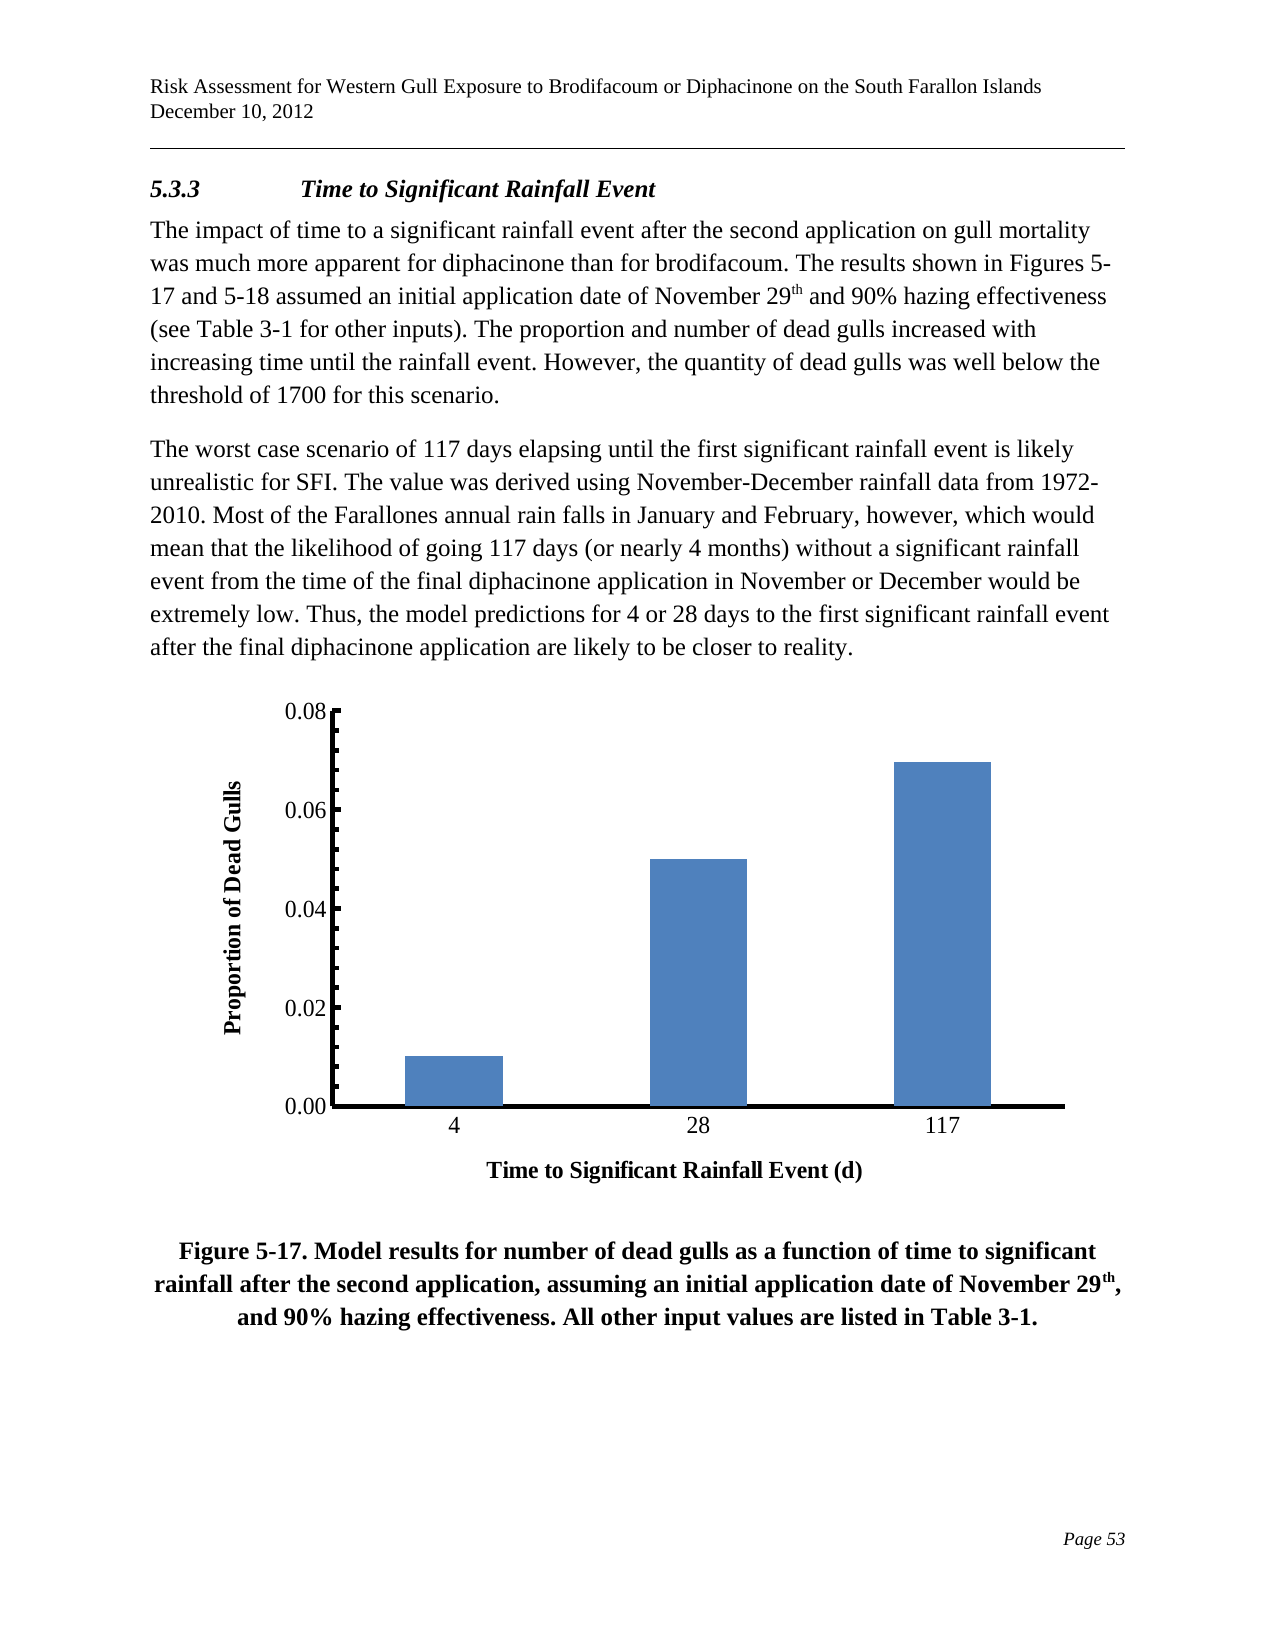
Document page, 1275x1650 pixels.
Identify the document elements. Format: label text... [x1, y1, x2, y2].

text The impact of time to a significant rainfall event after the second application on gull mortality was much more apparent for diphacinone than for brodifacoum. The results shown in Figures 5-17 and 5-18 assumed an initial application date of November 29th and 90% hazing effectiveness (see Table 3-1 for other inputs). The proportion and number of dead gulls increased with increasing time until the rainfall event. However, the quantity of dead gulls was well below the threshold of 1700 for this scenario. [150, 215, 1125, 409]
text The worst case scenario of 117 days elapsing until the first significant rainfall event is likely unrealistic for SFI. The value was derived using November-December rainfall data from 1972-2010. Most of the Farallones annual rain falls in January and February, however, which would mean that the likelihood of going 117 days (or nearly 4 months) without a significant rainfall event from the time of the final diphacinone application in November or December would be extremely low. Thus, the model predictions for 4 or 28 days to the first significant rainfall event after the final diphacinone application are likely to be closer to reality. [150, 434, 1125, 661]
text Figure 5-17. Model results for number of dead gulls as a function of time to significant rainfall after the second application, assuming an initial application date of November 29th, and 90% hazing effectiveness. All other input values are listed in Table 3-1. [150, 1236, 1125, 1331]
subtitle Time to Significant Rainfall Event [150, 174, 1125, 203]
